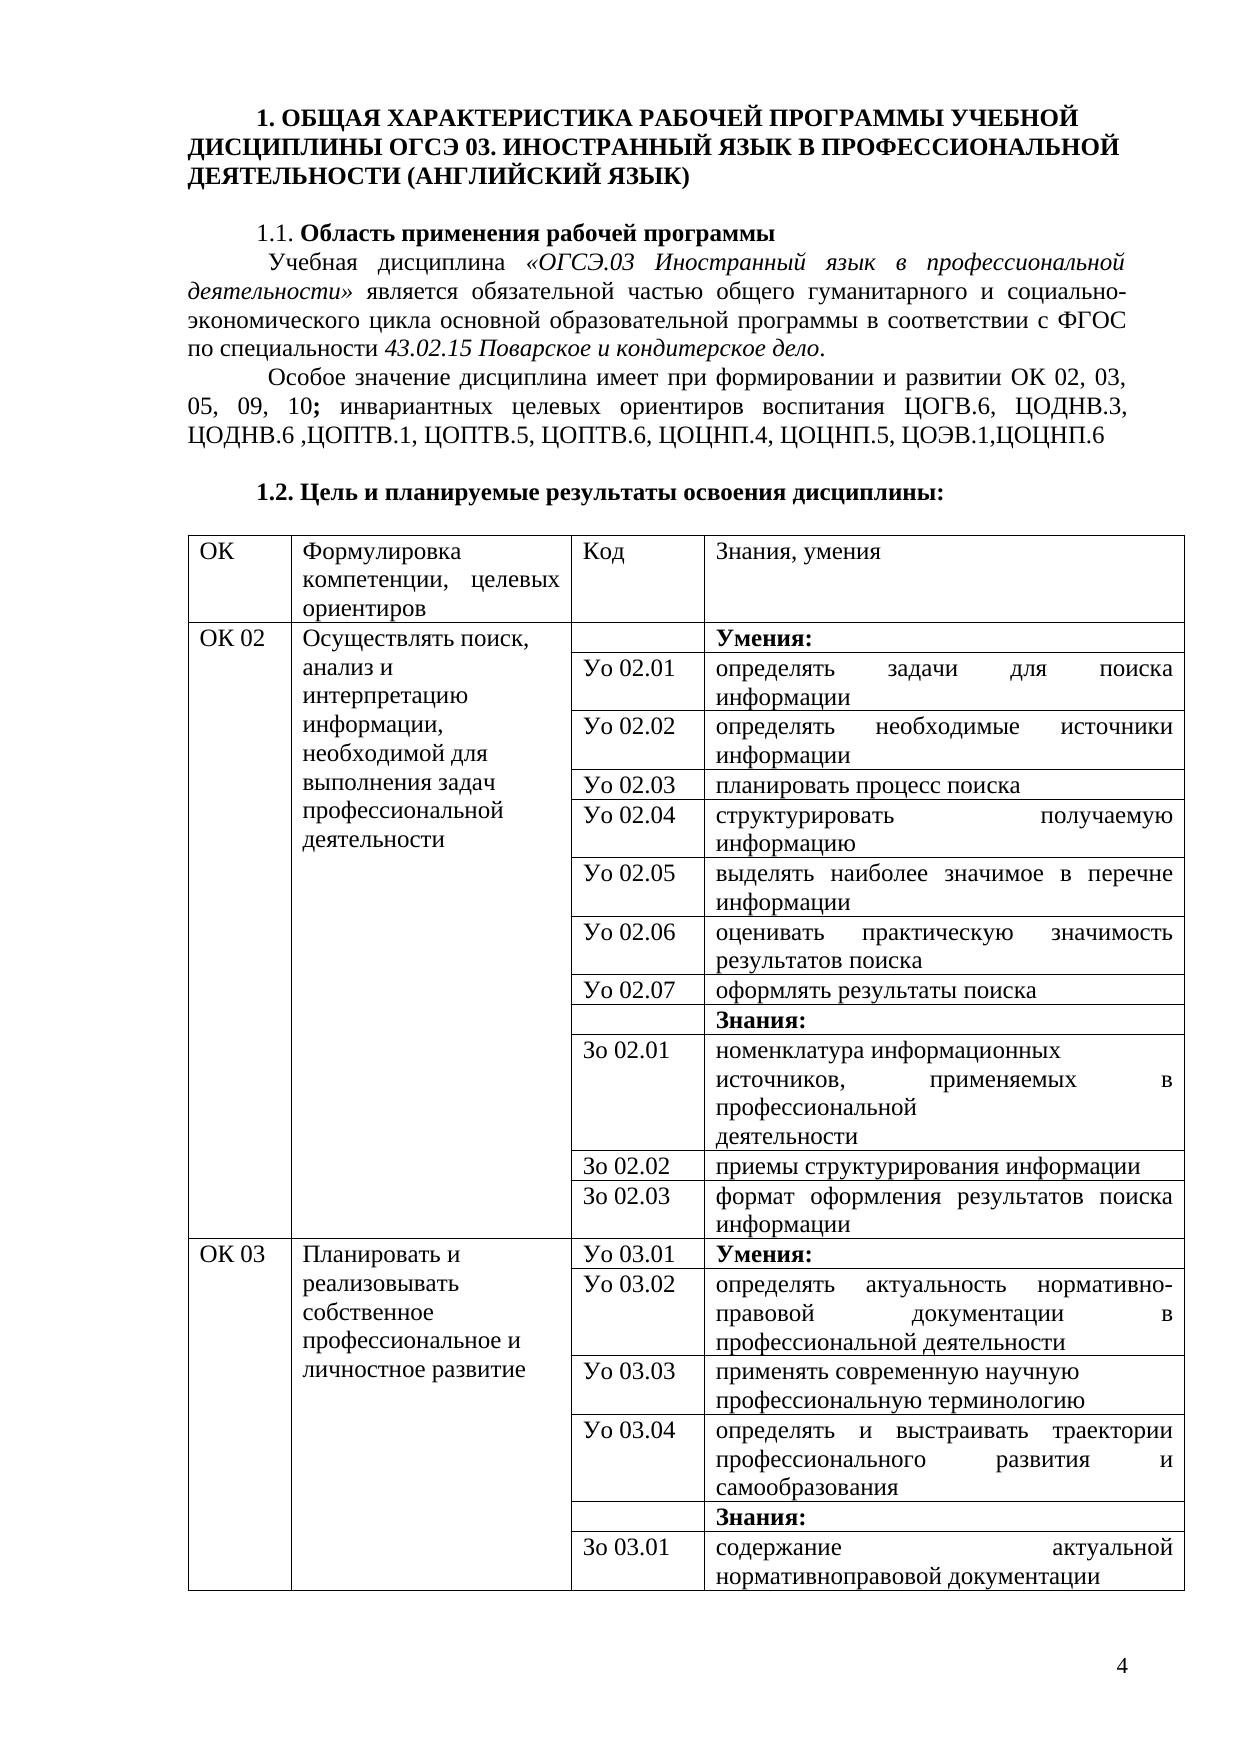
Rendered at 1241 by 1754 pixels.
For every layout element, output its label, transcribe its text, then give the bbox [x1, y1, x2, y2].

table_cell Знания: [705, 1502, 1184, 1531]
table_cell содержание актуальной нормативноправовой документации [705, 1532, 1184, 1589]
table_cell Уо 03.02 [572, 1269, 704, 1355]
table_cell Знания: [705, 1005, 1184, 1034]
table_cell Осуществлять поиск, анализ и интерпретацию информации, необходимой для выполнения задач профессиональной деятельности [292, 623, 571, 1238]
table_cell Уо 02.07 [572, 975, 704, 1004]
table_cell Уо 02.02 [572, 711, 704, 769]
table_cell Зо 02.02 [572, 1151, 704, 1180]
table_cell Уо 02.04 [572, 800, 704, 857]
table_cell Уо 02.06 [572, 917, 704, 974]
table_cell применять современную научную профессиональную терминологию [705, 1356, 1184, 1414]
table_cell приемы структурирования информации [705, 1151, 1184, 1180]
table_header Формулировка компетенции, целевых ориентиров [292, 536, 571, 622]
table_cell [572, 1502, 704, 1531]
table_cell Уо 02.03 [572, 770, 704, 799]
table_cell Зо 03.01 [572, 1532, 704, 1589]
table_cell [572, 1005, 704, 1034]
table_cell ОК 02 [189, 623, 291, 1238]
table_cell формат оформления результатов поиска информации [705, 1181, 1184, 1238]
text 1.2. Цель и планируемые результаты освоения дисциплины: [187, 477, 1128, 506]
table_cell определять задачи для поиска информации [705, 653, 1184, 710]
text 1.1. Область применения рабочей программы [187, 218, 1128, 247]
table_cell Уо 02.01 [572, 653, 704, 710]
table_header ОК [189, 536, 291, 622]
text Учебная дисциплина «ОГСЭ.03 Иностранный язык в профессиональной деятельности» является обязательной частью общего гуманитарного и социально-экономического цикла основной образовательной программы в соответствии с ФГОС по специальности 43.02.15 Поварское и кондитерское дело. [187, 247, 1128, 362]
table_cell определять актуальность нормативно-правовой документации в профессиональной деятельности [705, 1269, 1184, 1355]
table_cell ОК 03 [189, 1239, 291, 1589]
table_cell выделять наиболее значимое в перечне информации [705, 858, 1184, 916]
table_cell Уо 02.05 [572, 858, 704, 916]
table_cell Умения: [705, 623, 1184, 652]
table_cell оформлять результаты поиска [705, 975, 1184, 1004]
table_cell определять необходимые источники информации [705, 711, 1184, 769]
table_cell Зо 02.01 [572, 1035, 704, 1150]
table_cell [572, 623, 704, 652]
table_cell Уо 03.04 [572, 1415, 704, 1501]
table_cell номенклатура информационных источников, применяемых в профессиональной деятельности [705, 1035, 1184, 1150]
table_cell структурировать получаемую информацию [705, 800, 1184, 857]
table_cell Уо 03.03 [572, 1356, 704, 1414]
text Особое значение дисциплина имеет при формировании и развитии ОК 02, 03, 05, 09, 10; инвариантных целевых ориентиров воспитания ЦОГВ.6, ЦОДНВ.3, ЦОДНВ.6 ,ЦОПТВ.1, ЦОПТВ.5, ЦОПТВ.6, ЦОЦНП.4, ЦОЦНП.5, ЦОЭВ.1,ЦОЦНП.6 [187, 362, 1128, 448]
table_cell Планировать и реализовывать собственное профессиональное и личностное развитие [292, 1239, 571, 1589]
table_cell определять и выстраивать траектории профессионального развития и самообразования [705, 1415, 1184, 1501]
table_header Код [572, 536, 704, 622]
table_cell Умения: [705, 1239, 1184, 1268]
table_cell Уо 03.01 [572, 1239, 704, 1268]
table_cell оценивать практическую значимость результатов поиска [705, 917, 1184, 974]
table_header Знания, умения [705, 536, 1184, 622]
table_cell Зо 02.03 [572, 1181, 704, 1238]
table_cell планировать процесс поиска [705, 770, 1184, 799]
text 1. ОБЩАЯ ХАРАКТЕРИСТИКА РАБОЧЕЙ ПРОГРАММЫ УЧЕБНОЙ ДИСЦИПЛИНЫ ОГСЭ 03. ИНОСТРАННЫЙ ЯЗЫК В ПРОФЕССИОНАЛЬНОЙ ДЕЯТЕЛЬНОСТИ (АНГЛИЙСКИЙ ЯЗЫК) [187, 103, 1128, 190]
